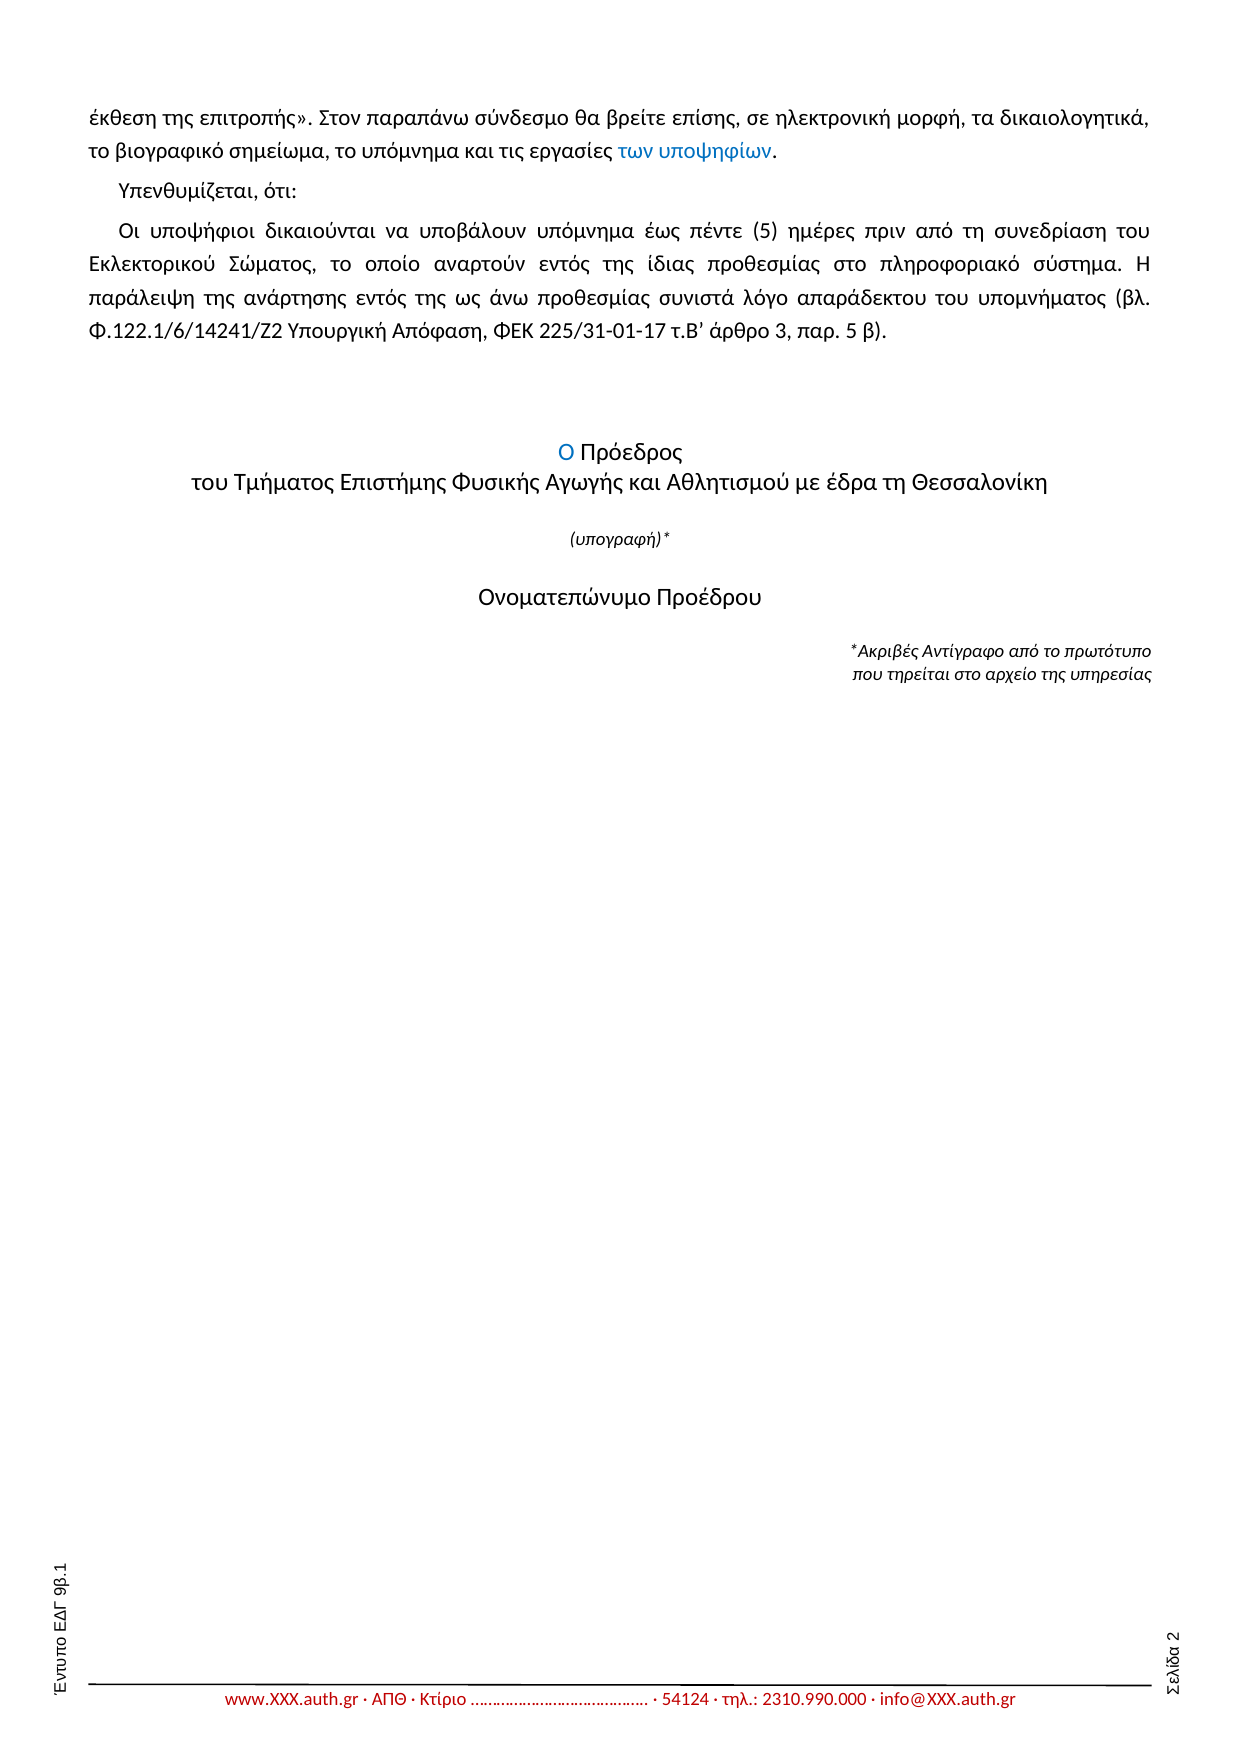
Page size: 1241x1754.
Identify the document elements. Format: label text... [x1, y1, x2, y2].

text του Τμήματος Επιστήμης Φυσικής Αγωγής και Αθλητισμού με έδρα τη Θεσσαλονίκη [89, 466, 1152, 497]
text που τηρείται στο αρχείο της υπηρεσίας [89, 662, 1152, 685]
text Οι υποψήφιοι δικαιούνται να υποβάλουν υπόμνημα έως πέντε (5) ημέρες πριν από τη συνεδρίαση του Εκλεκτορικού Σώματος, το οποίο αναρτούν εντός της ίδιας προθεσμίας στο πληροφοριακό σύστημα. Η παράλειψη της ανάρτησης εντός της ως άνω προθεσμίας συνιστά λόγο απαράδεκτου του υπομνήματος (βλ. Φ.122.1/6/14241/Ζ2 Υπουργική Απόφαση, ΦΕΚ 225/31-01-17 τ.Β’ άρθρο 3, παρ. 5 β). [89, 216, 1152, 344]
text Ο Πρόεδρος [89, 436, 1152, 466]
text Ονοματεπώνυμο Προέδρου [89, 581, 1152, 611]
text (υπογραφή)* [89, 527, 1152, 550]
text *Ακριβές Αντίγραφο από το πρωτότυπο [89, 639, 1152, 662]
text Υπενθυμίζεται, ότι: [89, 176, 1152, 204]
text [89, 103, 1152, 164]
